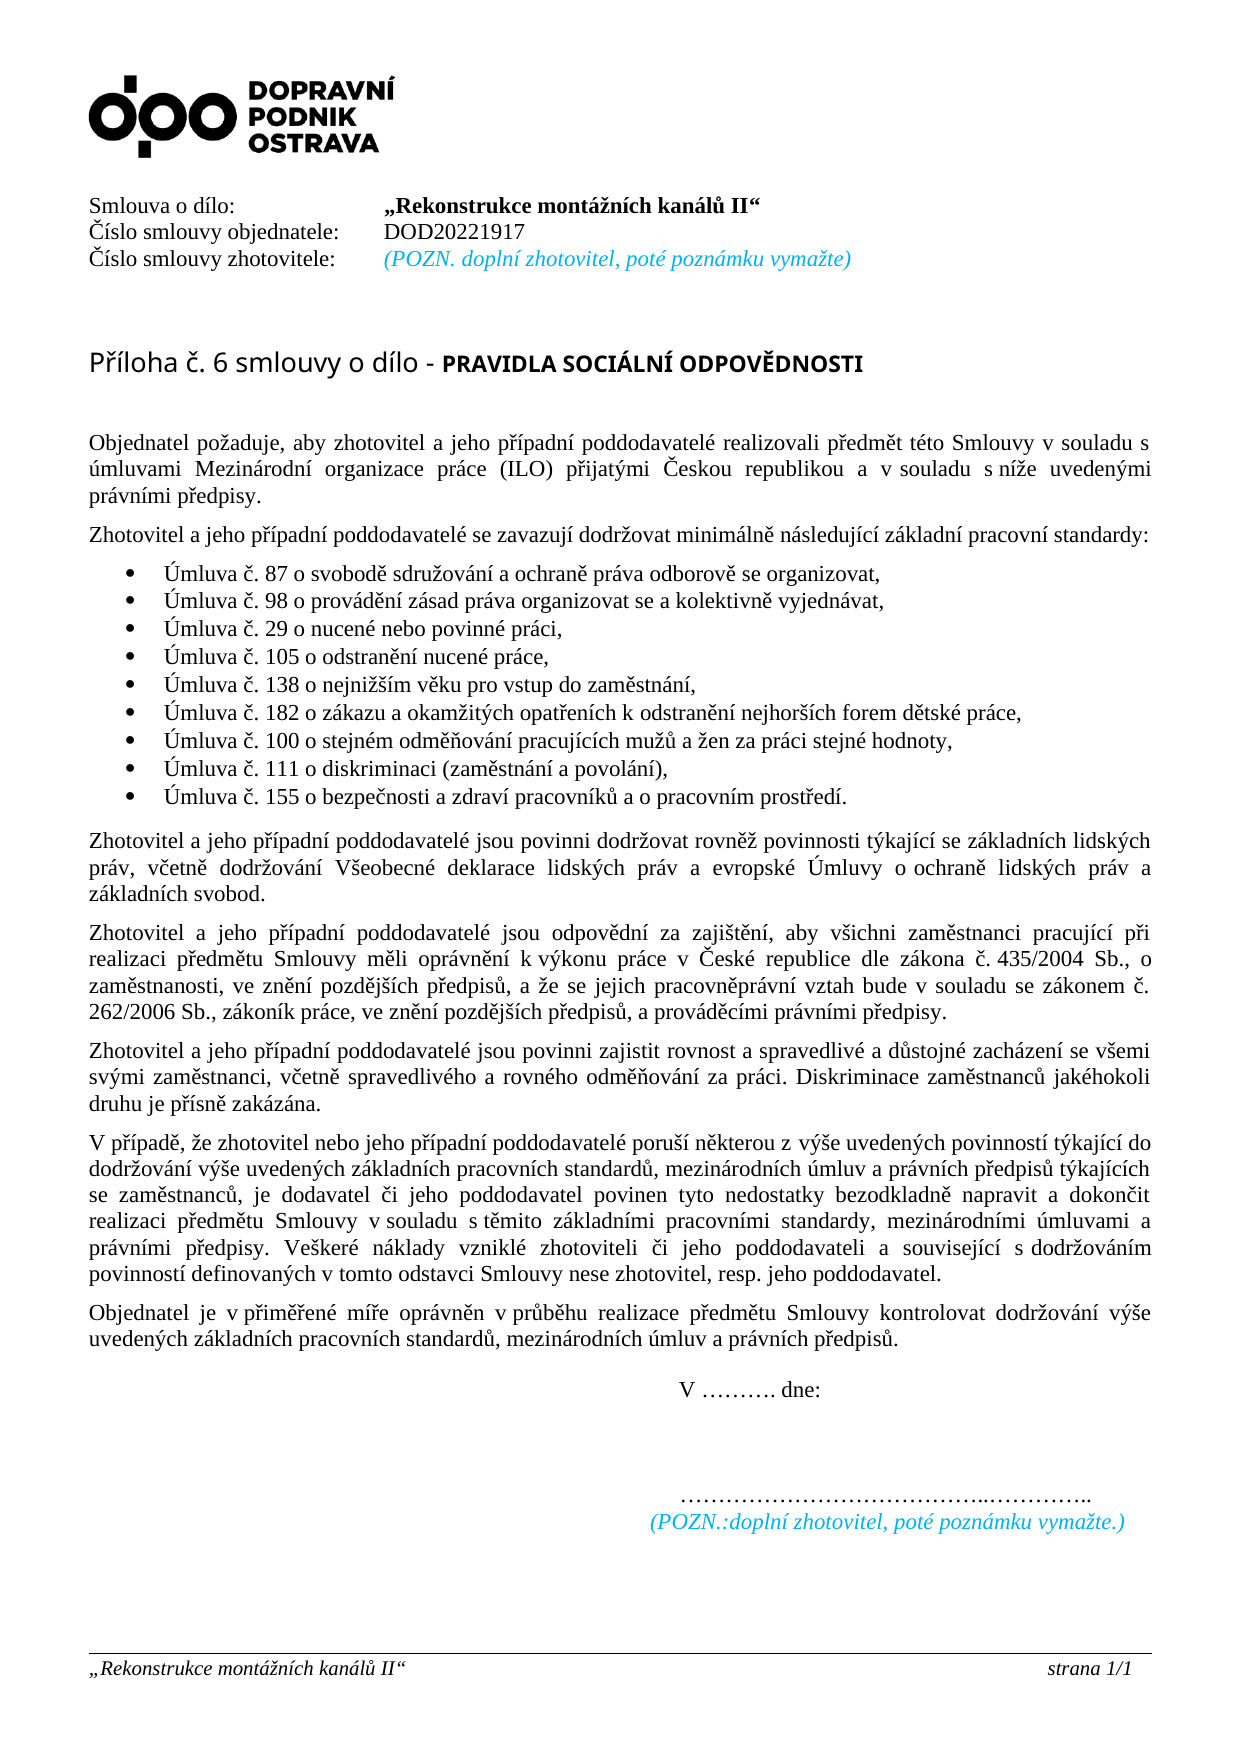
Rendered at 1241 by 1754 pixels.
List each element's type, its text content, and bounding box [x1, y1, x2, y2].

list Úmluva č. 29 o nucené nebo povinné práci, [126, 615, 1152, 642]
text (POZN.:doplní zhotovitel, poté poznámku vymažte.) [89, 1508, 1152, 1534]
text Zhotovitel a jeho případní poddodavatelé jsou povinni dodržovat rovněž povinnosti týkající se základních lidských práv, včetně dodržování Všeobecné deklarace lidských práv a evropské Úmluvy o ochraně lidských práv a základních svobod. [89, 827, 1152, 907]
list Úmluva č. 87 o svobodě sdružování a ochraně práva odborově se organizovat, [126, 559, 1152, 586]
text Zhotovitel a jeho případní poddodavatelé jsou povinni zajistit rovnost a spravedlivé a důstojné zacházení se všemi svými zaměstnanci, včetně spravedlivého a rovného odměňování za práci. Diskriminace zaměstnanců jakéhokoli druhu je přísně zakázána. [89, 1037, 1152, 1116]
text V případě, že zhotovitel nebo jeho případní poddodavatelé poruší některou z výše uvedených povinností týkající do dodržování výše uvedených základních pracovních standardů, mezinárodních úmluv a právních předpisů týkajících se zaměstnanců, je dodavatel či jeho poddodavatel povinen tyto nedostatky bezodkladně napravit a dokončit realizaci předmětu Smlouvy v souladu s těmito základními pracovními standardy, mezinárodními úmluvami a právními předpisy. Veškeré náklady vzniklé zhotoviteli či jeho poddodavateli a související s dodržováním povinností definovaných v tomto odstavci Smlouvy nese zhotovitel, resp. jeho poddodavatel. [89, 1128, 1152, 1287]
list Úmluva č. 138 o nejnižším věku pro vstup do zaměstnání, [126, 671, 1152, 698]
text Objednatel je v přiměřené míře oprávněn v průběhu realizace předmětu Smlouvy kontrolovat dodržování výše uvedených základních pracovních standardů, mezinárodních úmluv a právních předpisů. [89, 1299, 1152, 1352]
text Číslo smlouvy zhotovitele: (POZN. doplní zhotovitel, poté poznámku vymažte) [89, 245, 1152, 271]
list Úmluva č. 105 o odstranění nucené práce, [126, 643, 1152, 670]
list Úmluva č. 98 o provádění zásad práva organizovat se a kolektivně vyjednávat, [126, 587, 1152, 614]
text Zhotovitel a jeho případní poddodavatelé se zavazují dodržovat minimálně následující základní pracovní standardy: [89, 521, 1152, 547]
text V ………. dne: [89, 1376, 1152, 1402]
text Smlouva o dílo: „Rekonstrukce montážních kanálů II“ [89, 192, 1152, 218]
text Zhotovitel a jeho případní poddodavatelé jsou odpovědní za zajištění, aby všichni zaměstnanci pracující při realizaci předmětu Smlouvy měli oprávnění k výkonu práce v České republice dle zákona č. 435/2004 Sb., o zaměstnanosti, ve znění pozdějších předpisů, a že se jejich pracovněprávní vztah bude v souladu se zákonem č. 262/2006 Sb., zákoník práce, ve znění pozdějších předpisů, a prováděcími právními předpisy. [89, 919, 1152, 1024]
list Úmluva č. 155 o bezpečnosti a zdraví pracovníků a o pracovním prostředí. [126, 783, 1152, 809]
text …………………………………..………….. [89, 1481, 1152, 1508]
text Objednatel požaduje, aby zhotovitel a jeho případní poddodavatelé realizovali předmět této Smlouvy v souladu s úmluvami Mezinárodní organizace práce (ILO) přijatými Českou republikou a v souladu s níže uvedenými právními předpisy. [89, 429, 1152, 508]
text Číslo smlouvy objednatele: DOD20221917 [89, 218, 1152, 245]
list Úmluva č. 100 o stejném odměňování pracujících mužů a žen za práci stejné hodnoty, [126, 727, 1152, 753]
list Úmluva č. 111 o diskriminaci (zaměstnání a povolání), [126, 755, 1152, 781]
picture [88, 75, 396, 158]
list Úmluva č. 182 o zákazu a okamžitých opatřeních k odstranění nejhorších forem dětské práce, [126, 699, 1152, 726]
subtitle Příloha č. 6 smlouvy o dílo - PRAVIDLA SOCIÁLNÍ ODPOVĚDNOSTI [89, 346, 1152, 379]
